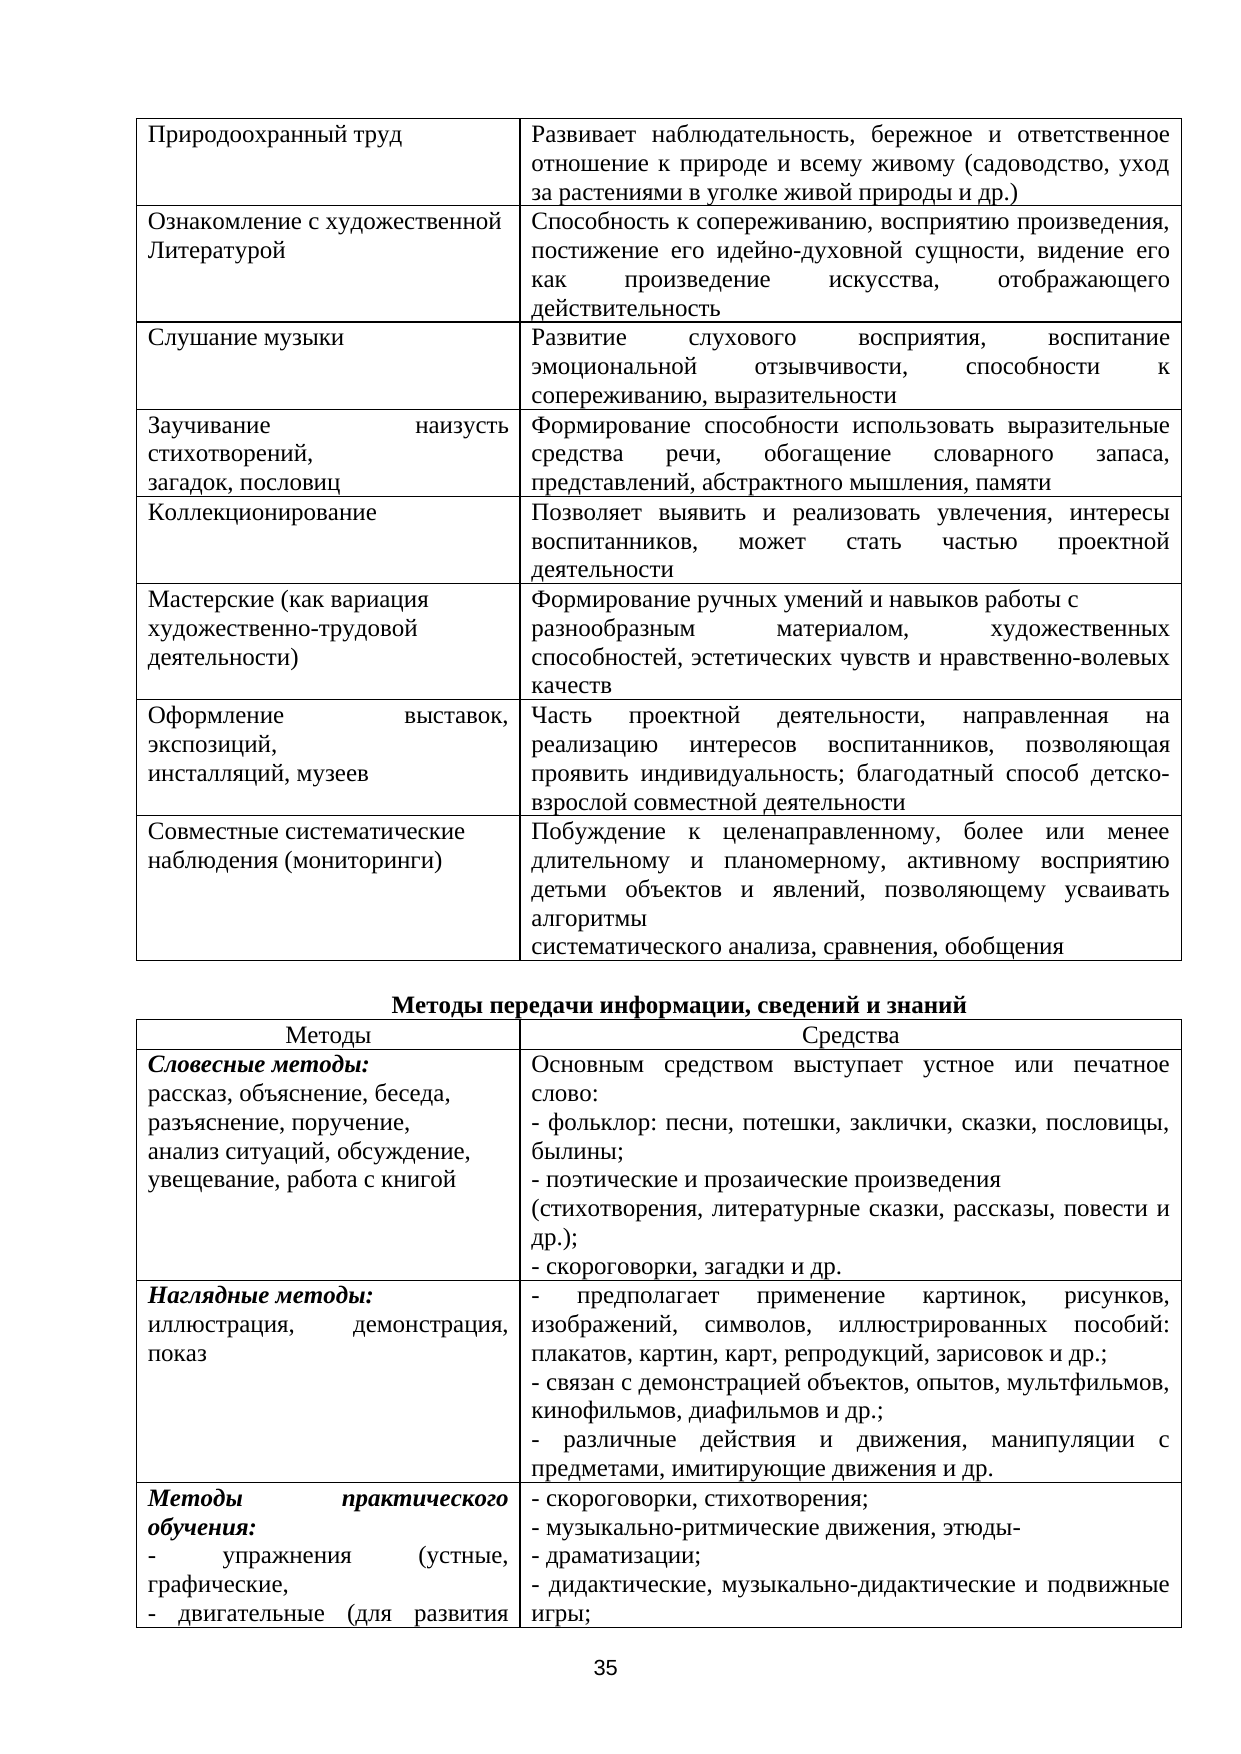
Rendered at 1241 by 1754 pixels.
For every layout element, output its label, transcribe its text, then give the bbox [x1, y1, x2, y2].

table_header Средства [521, 1020, 1181, 1048]
table_header Методы [137, 1020, 519, 1048]
table_cell Словесные методы: рассказ, объяснение, беседа, разъяснение, поручение, анализ ситуаций, обсуждение, увещевание, работа с книгой [137, 1050, 519, 1279]
text Методы передачи информации, сведений и знаний [133, 990, 1152, 1019]
table_cell Основным средством выступает устное или печатное слово: - фольклор: песни, потешки, заклички, сказки, пословицы, былины; - поэтические и прозаические произведения (стихотворения, литературные сказки, рассказы, повести и др.); - скороговорки, загадки и др. [521, 1050, 1181, 1279]
table_cell Мастерские (как вариация художественно-трудовой деятельности) [137, 584, 519, 699]
table_cell - предполагает применение картинок, рисунков, изображений, символов, иллюстрированных пособий: плакатов, картин, карт, репродукций, зарисовок и др.; - связан с демонстрацией объектов, опытов, мультфильмов, кинофильмов, диафильмов и др.; - различные действия и движения, манипуляции с предметами, имитирующие движения и др. [521, 1281, 1181, 1482]
table_cell Способность к сопереживанию, восприятию произведения, постижение его идейно-духовной сущности, видение его как произведение искусства, отображающего действительность [521, 206, 1181, 321]
table_cell Оформление выставок, экспозиций, инсталляций, музеев [137, 700, 519, 815]
table_cell Часть проектной деятельности, направленная на реализацию интересов воспитанников, позволяющая проявить индивидуальность; благодатный способ детско-взрослой совместной деятельности [521, 700, 1181, 815]
table_cell Позволяет выявить и реализовать увлечения, интересы воспитанников, может стать частью проектной деятельности [521, 497, 1181, 583]
table_cell Наглядные методы: иллюстрация, демонстрация, показ [137, 1281, 519, 1482]
table_cell Формирование ручных умений и навыков работы с разнообразным материалом, художественных способностей, эстетических чувств и нравственно-волевых качеств [521, 584, 1181, 699]
table_cell Развивает наблюдательность, бережное и ответственное отношение к природе и всему живому (садоводство, уход за растениями в уголке живой природы и др.) [521, 119, 1181, 205]
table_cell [521, 1483, 1181, 1627]
table_cell Заучивание наизусть стихотворений, загадок, пословиц [137, 410, 519, 496]
table_cell Побуждение к целенаправленному, более или менее длительному и планомерному, активному восприятию детьми объектов и явлений, позволяющему усваивать алгоритмы систематического анализа, сравнения, обобщения [521, 816, 1181, 960]
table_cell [137, 1483, 519, 1627]
table_cell Слушание музыки [137, 323, 519, 409]
table_cell Формирование способности использовать выразительные средства речи, обогащение словарного запаса, представлений, абстрактного мышления, памяти [521, 410, 1181, 496]
table_cell Природоохранный труд [137, 119, 519, 205]
table_cell Ознакомление с художественной Литературой [137, 206, 519, 321]
table_cell Развитие слухового восприятия, воспитание эмоциональной отзывчивости, способности к сопереживанию, выразительности [521, 323, 1181, 409]
table_cell Коллекционирование [137, 497, 519, 583]
table_cell Совместные систематические наблюдения (мониторинги) [137, 816, 519, 960]
